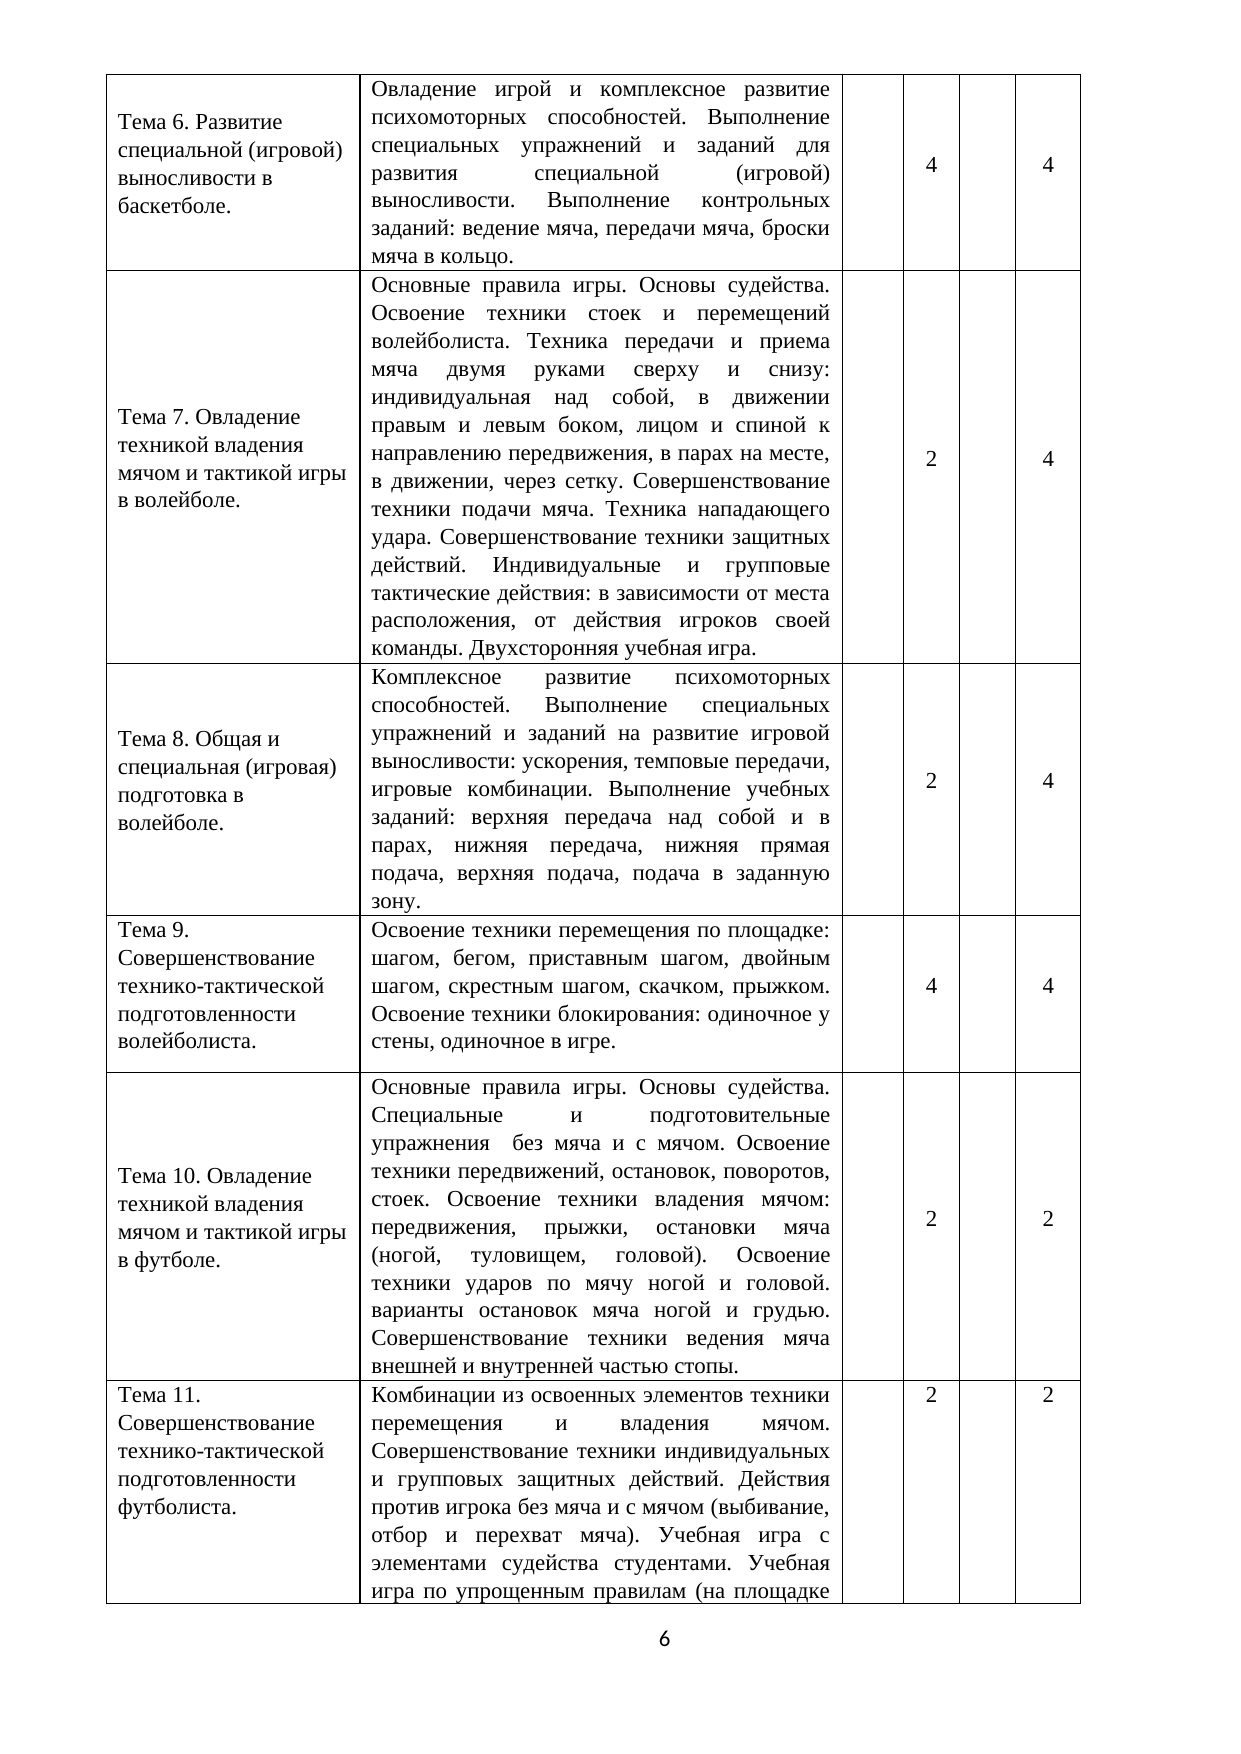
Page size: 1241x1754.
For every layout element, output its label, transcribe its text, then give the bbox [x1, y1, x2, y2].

table_cell Освоение техники перемещения по площадке: шагом, бегом, приставным шагом, двойным шагом, скрестным шагом, скачком, прыжком. Освоение техники блокирования: одиночное у стены, одиночное в игре. [361, 916, 842, 1072]
table_cell [843, 664, 903, 915]
table_cell [960, 75, 1015, 270]
table_cell [960, 916, 1015, 1072]
table_cell 2 [904, 1073, 959, 1380]
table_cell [107, 1381, 359, 1603]
table_cell 4 [1016, 916, 1080, 1072]
table_cell 2 [1016, 1381, 1080, 1603]
table_cell 4 [1016, 75, 1080, 270]
table_cell Основные правила игры. Основы судейства. Специальные и подготовительные упражнения без мяча и с мячом. Освоение техники передвижений, остановок, поворотов, стоек. Освоение техники владения мячом: передвижения, прыжки, остановки мяча (ногой, туловищем, головой). Освоение техники ударов по мячу ногой и головой. варианты остановок мяча ногой и грудью. Совершенствование техники ведения мяча внешней и внутренней частью стопы. [361, 1073, 842, 1380]
table_cell [843, 271, 903, 662]
table_cell [960, 664, 1015, 915]
table_cell [843, 1073, 903, 1380]
table_cell Основные правила игры. Основы судейства. Освоение техники стоек и перемещений волейболиста. Техника передачи и приема мяча двумя руками сверху и снизу: индивидуальная над собой, в движении правым и левым боком, лицом и спиной к направлению передвижения, в парах на месте, в движении, через сетку. Совершенствование техники подачи мяча. Техника нападающего удара. Совершенствование техники защитных действий. Индивидуальные и групповые тактические действия: в зависимости от места расположения, от действия игроков своей команды. Двухсторонняя учебная игра. [361, 271, 842, 662]
table_cell 2 [1016, 1073, 1080, 1380]
table_cell 4 [904, 75, 959, 270]
table_cell Тема 9. Совершенствование технико-тактической подготовленности волейболиста. [107, 916, 359, 1072]
table_cell [960, 1381, 1015, 1603]
table_cell Комплексное развитие психомоторных способностей. Выполнение специальных упражнений и заданий на развитие игровой выносливости: ускорения, темповые передачи, игровые комбинации. Выполнение учебных заданий: верхняя передача над собой и в парах, нижняя передача, нижняя прямая подача, верхняя подача, подача в заданную зону. [361, 664, 842, 915]
table_cell [960, 271, 1015, 662]
table_cell 2 [904, 271, 959, 662]
table_cell [960, 1073, 1015, 1380]
table_cell 2 [904, 1381, 959, 1603]
table_cell [843, 916, 903, 1072]
table_cell Тема 8. Общая и специальная (игровая) подготовка в волейболе. [107, 664, 359, 915]
table_cell 2 [904, 664, 959, 915]
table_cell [361, 1381, 842, 1603]
table_cell Тема 7. Овладение техникой владения мячом и тактикой игры в волейболе. [107, 271, 359, 662]
table_cell Тема 10. Овладение техникой владения мячом и тактикой игры в футболе. [107, 1073, 359, 1380]
table_cell Тема 6. Развитие специальной (игровой) выносливости в баскетболе. [107, 75, 359, 270]
table_cell [843, 75, 903, 270]
table_cell [843, 1381, 903, 1603]
table_cell Овладение игрой и комплексное развитие психомоторных способностей. Выполнение специальных упражнений и заданий для развития специальной (игровой) выносливости. Выполнение контрольных заданий: ведение мяча, передачи мяча, броски мяча в кольцо. [361, 75, 842, 270]
table_cell 4 [1016, 271, 1080, 662]
table_cell 4 [1016, 664, 1080, 915]
table_cell 4 [904, 916, 959, 1072]
